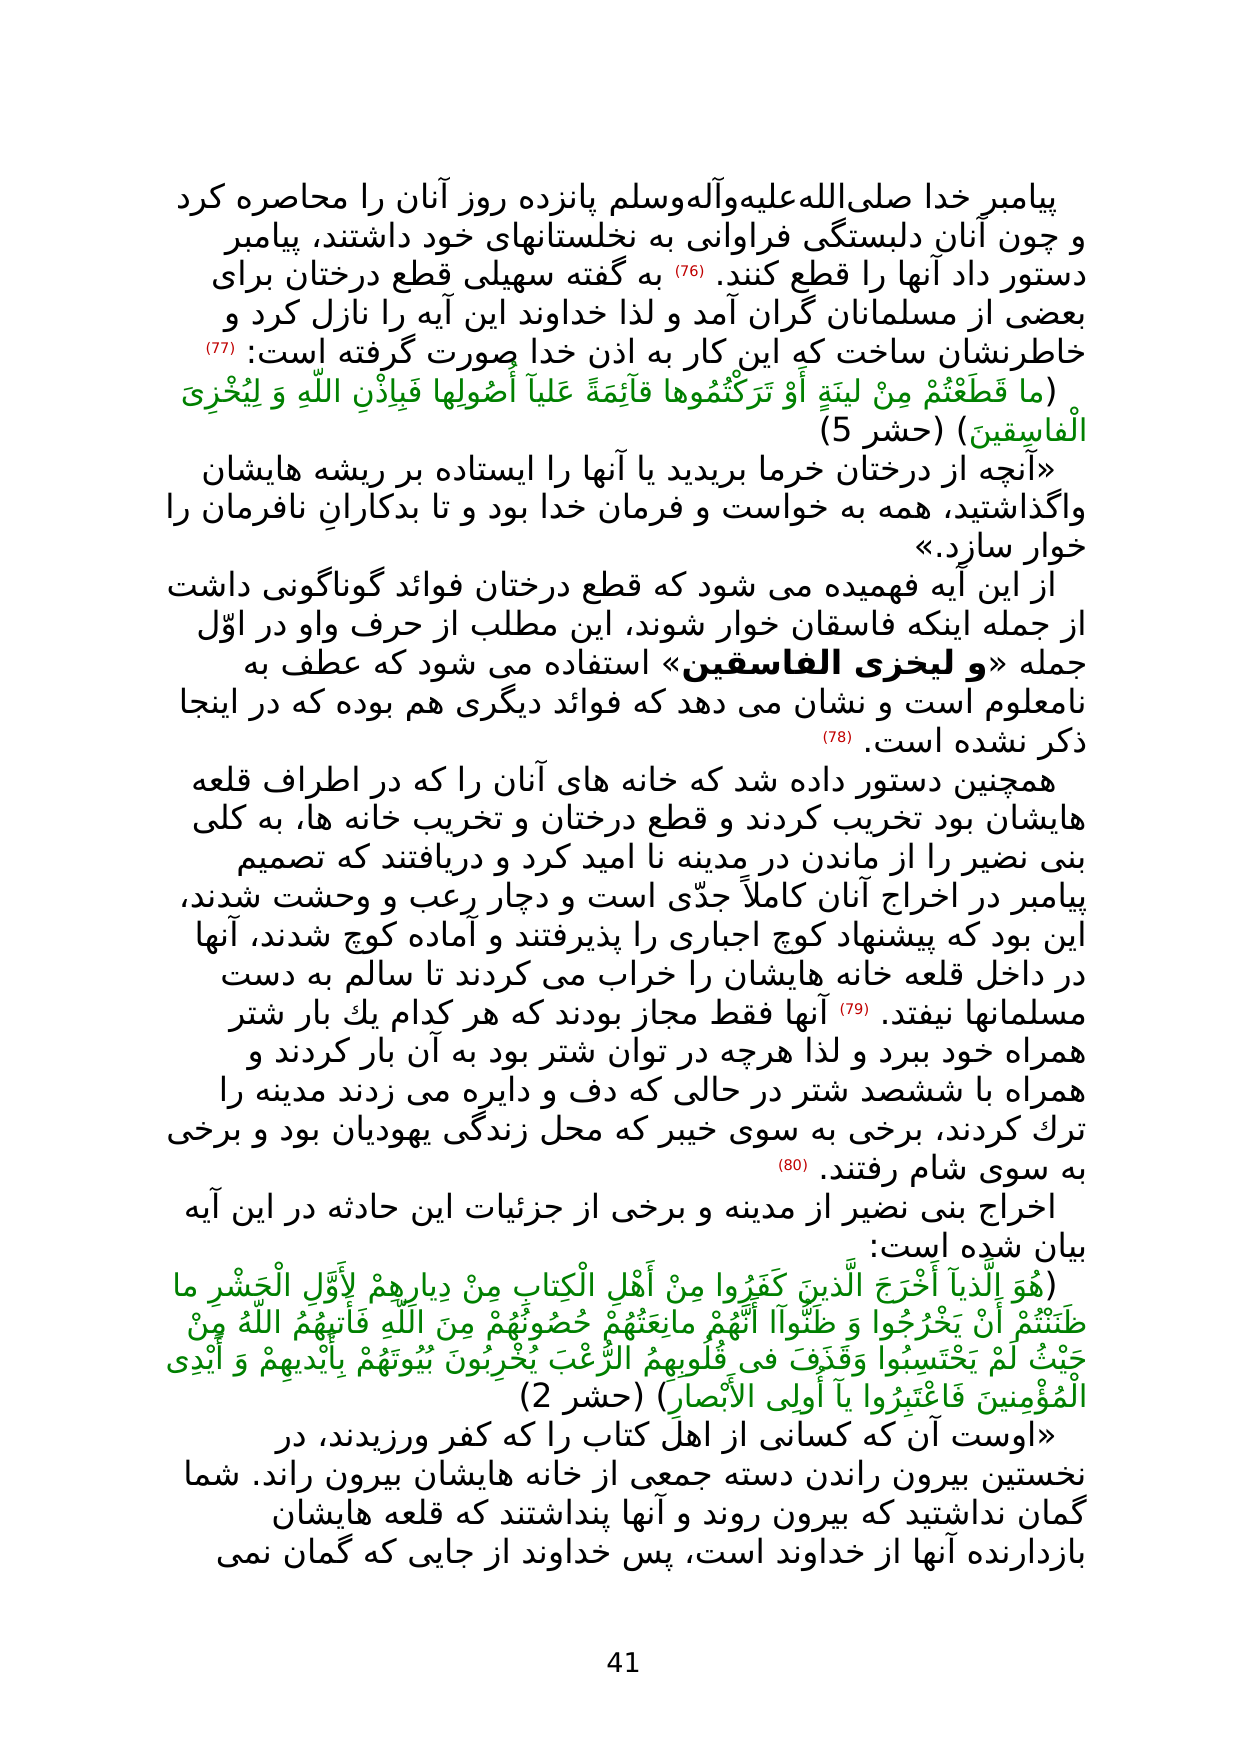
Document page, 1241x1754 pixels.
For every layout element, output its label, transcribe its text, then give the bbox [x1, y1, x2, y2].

text «آنچه از درختان خرما بريديد يا آنها را ايستاده بر ريشه هايشان واگذاشتيد، همه به خواست و فرمان خدا بود و تا بدكارانِ نافرمان را خوار سازد.» [159, 449, 1087, 566]
text (هُوَ الَّذیآ أَخْرَجَ الَّذينَ كَفَرُوا مِنْ أَهْلِ الْكِتابِ مِنْ دِيارِهِمْ لأَوَّلِ الْحَشْرِ ما ظَنَنْتُمْ أَنْ يَخْرُجُوا وَ ظَنُّوآا أَنَّهُمْ مانِعَتُهُمْ حُصُونُهُمْ مِنَ اللّهِ فَأَتيهُمُ اللّهُ مِنْ حَيْثُ لَمْ يَحْتَسِبُوا وَقَذَفَ فی قُلُوبِهِمُ الرُّعْبَ يُخْرِبُونَ بُيُوتَهُمْ بِأَيْديهِمْ وَ أَيْدِی الْمُؤْمِنينَ فَاعْتَبِرُوا يآ أُولِی الأَبْصارِ) (حشر 2) [159, 1265, 1087, 1416]
text همچنين دستور داده شد كه خانه های آنان را كه در اطراف قلعه هايشان بود تخريب كردند و قطع درختان و تخريب خانه ها، به كلی بنی نضير را از ماندن در مدينه نا اميد كرد و دريافتند كه تصميم پيامبر در اخراج آنان كاملاً جدّی است و دچار رعب و وحشت شدند، اين بود كه پيشنهاد كوچ اجباری را پذيرفتند و آماده كوچ شدند، آنها در داخل قلعه خانه هايشان را خراب می كردند تا سالم به دست مسلمانها نيفتد. (79) آنها فقط مجاز بودند كه هر كدام يك بار شتر همراه خود ببرد و لذا هرچه در توان شتر بود به آن بار كردند و همراه با ششصد شتر در حالی كه دف و دايره می زدند مدينه را ترك كردند، برخی به سوی خيبر كه محل زندگی يهوديان بود و برخی به سوی شام رفتند. (80) [159, 760, 1087, 1187]
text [159, 1416, 1087, 1571]
text پيامبر خدا صلى‌الله‌عليه‌وآله‌وسلم پانزده روز آنان را محاصره كرد و چون آنان دلبستگی فراوانی به نخلستانهای خود داشتند، پيامبر دستور داد آنها را قطع كنند. (76) به گفته سهيلی قطع درختان برای بعضی از مسلمانان گران آمد و لذا خداوند اين آيه را نازل كرد و خاطرنشان ساخت كه اين كار به اذن خدا صورت گرفته است: (77) [159, 177, 1087, 371]
text (ما قَطَعْتُمْ مِنْ لينَةٍ أَوْ تَرَكْتُمُوها قآئِمَةً عَلیآ أُصُولِها فَبِاِذْنِ اللّهِ وَ لِيُخْزِیَ الْفاسِقينَ) (حشر 5) [159, 371, 1087, 449]
text از اين آيه فهميده می شود كه قطع درختان فوائد گوناگونی داشت از جمله اينكه فاسقان خوار شوند، اين مطلب از حرف واو در اوّل جمله «و ليخزی الفاسقين» استفاده می شود كه عطف به نامعلوم است و نشان می دهد كه فوائد ديگری هم بوده كه در اينجا ذكر نشده است. (78) [159, 566, 1087, 760]
text اخراج بنی نضير از مدينه و برخی از جزئيات اين حادثه در اين آيه بيان شده است: [159, 1187, 1087, 1265]
